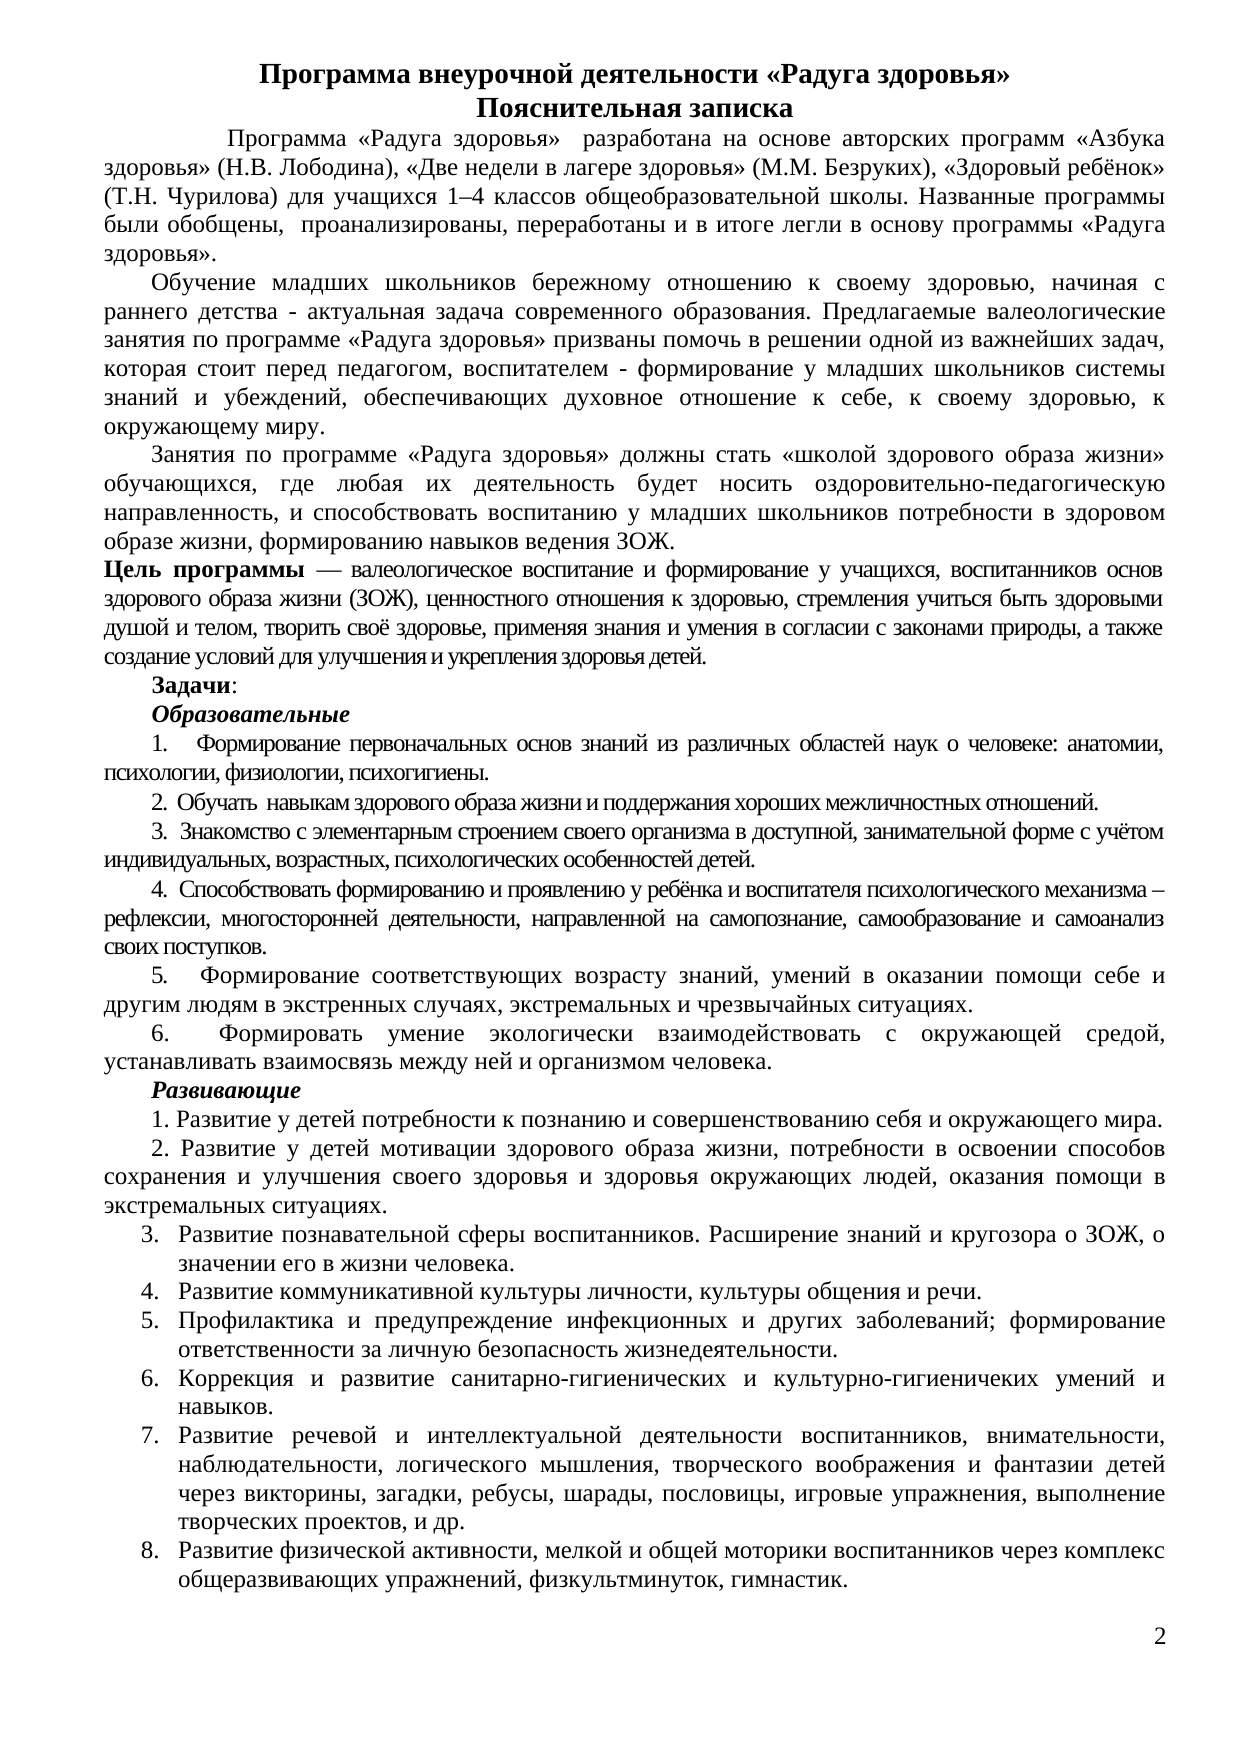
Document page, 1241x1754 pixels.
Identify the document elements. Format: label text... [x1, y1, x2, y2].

text Развивающие [103, 1075, 1166, 1104]
list Развитие речевой и интеллектуальной деятельности воспитанников, внимательности, наблюдательности, логического мышления, творческого воображения и фантазии детей через викторины, загадки, ребусы, шарады, пословицы, игровые упражнения, выполнение творческих проектов, и др. [141, 1420, 1166, 1535]
text 3. Знакомство с элементарным строением своего организма в доступной, занимательной форме с учётом индивидуальных, возрастных, психологических особенностей детей. [103, 816, 1165, 873]
text Пояснительная записка [103, 90, 1166, 123]
text 1. Развитие у детей потребности к познанию и совершенствованию себя и окружающего мира. [103, 1104, 1166, 1133]
text Задачи: [104, 670, 1165, 699]
text Программа внеурочной деятельности «Радуга здоровья» [103, 56, 1166, 90]
text 1. Формирование первоначальных основ знаний из различных областей наук о человеке: анатомии, психологии, физиологии, психогигиены. [103, 728, 1165, 786]
list Развитие коммуникативной культуры личности, культуры общения и речи. [141, 1276, 1166, 1305]
text Программа «Радуга здоровья» разработана на основе авторских программ «Азбука здоровья» (Н.В. Лободина), «Две недели в лагере здоровья» (М.М. Безруких), «Здоровый ребёнок» (Т.Н. Чурилова) для учащихся 1–4 классов общеобразовательной школы. Названные программы были обобщены, проанализированы, переработаны и в итоге легли в основу программы «Радуга здоровья». [103, 123, 1166, 267]
text 6. Формировать умение экологически взаимодействовать с окружающей средой, устанавливать взаимосвязь между ней и организмом человека. [103, 1018, 1166, 1075]
text Обучение младших школьников бережному отношению к своему здоровью, начиная с раннего детства - актуальная задача современного образования. Предлагаемые валеологические занятия по программе «Радуга здоровья» призваны помочь в решении одной из важнейших задач, которая стоит перед педагогом, воспитателем - формирование у младших школьников системы знаний и убеждений, обеспечивающих духовное отношение к себе, к своему здоровью, к окружающему миру. [103, 267, 1166, 439]
text Занятия по программе «Радуга здоровья» должны стать «школой здорового образа жизни» обучающихся, где любая их деятельность будет носить оздоровительно-педагогическую направленность, и способствовать воспитанию у младших школьников потребности в здоровом образе жизни, формированию навыков ведения ЗОЖ. [103, 439, 1166, 554]
text 5. Формирование соответствующих возрасту знаний, умений в оказании помощи себе и другим людям в экстренных случаях, экстремальных и чрезвычайных ситуациях. [103, 960, 1166, 1018]
text 2. Обучать навыкам здорового образа жизни и поддержания хороших межличностных отношений. [103, 787, 1165, 815]
list Развитие физической активности, мелкой и общей моторики воспитанников через комплекс общеразвивающих упражнений, физкультминуток, гимнастик. [141, 1535, 1166, 1593]
list Профилактика и предупреждение инфекционных и других заболеваний; формирование ответственности за личную безопасность жизнедеятельности. [141, 1305, 1166, 1363]
text Образовательные [104, 699, 1165, 728]
list Коррекция и развитие санитарно-гигиенических и культурно-гигиеничеких умений и навыков. [141, 1363, 1166, 1420]
list Развитие познавательной сферы воспитанников. Расширение знаний и кругозора о ЗОЖ, о значении его в жизни человека. [141, 1219, 1166, 1276]
text 2. Развитие у детей мотивации здорового образа жизни, потребности в освоении способов сохранения и улучшения своего здоровья и здоровья окружающих людей, оказания помощи в экстремальных ситуациях. [103, 1133, 1166, 1219]
text Цель программы — валеологическое воспитание и формирование у учащихся, воспитанников основ здорового образа жизни (ЗОЖ), ценностного отношения к здоровью, стремления учиться быть здоровыми душой и телом, творить своё здоровье, применяя знания и умения в согласии с законами природы, а также создание условий для улучшения и укрепления здоровья детей. [103, 554, 1164, 669]
text 4. Способствовать формированию и проявлению у ребёнка и воспитателя психологического механизма – рефлексии, многосторонней деятельности, направленной на самопознание, самообразование и самоанализ своих поступков. [103, 874, 1165, 960]
